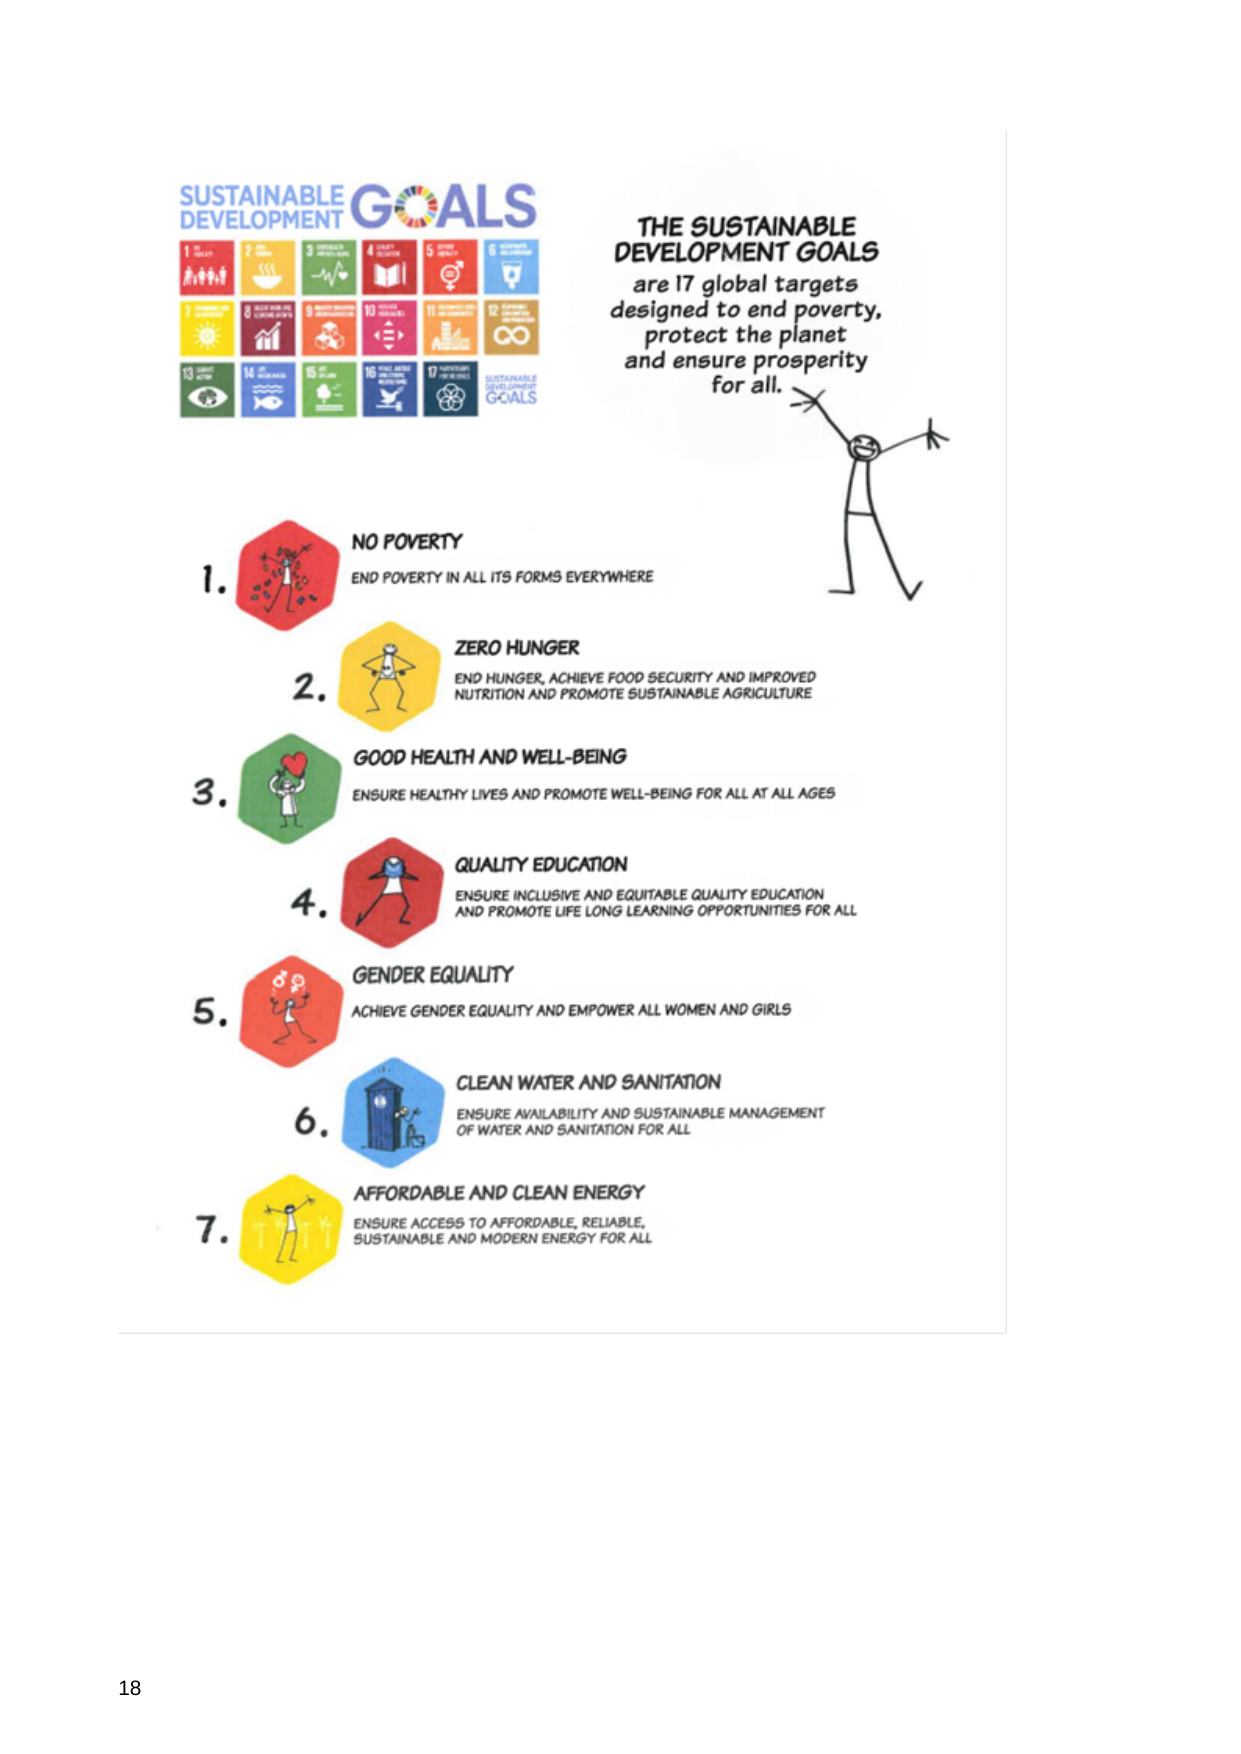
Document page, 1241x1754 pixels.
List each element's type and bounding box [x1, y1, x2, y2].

picture [118, 130, 1008, 1335]
